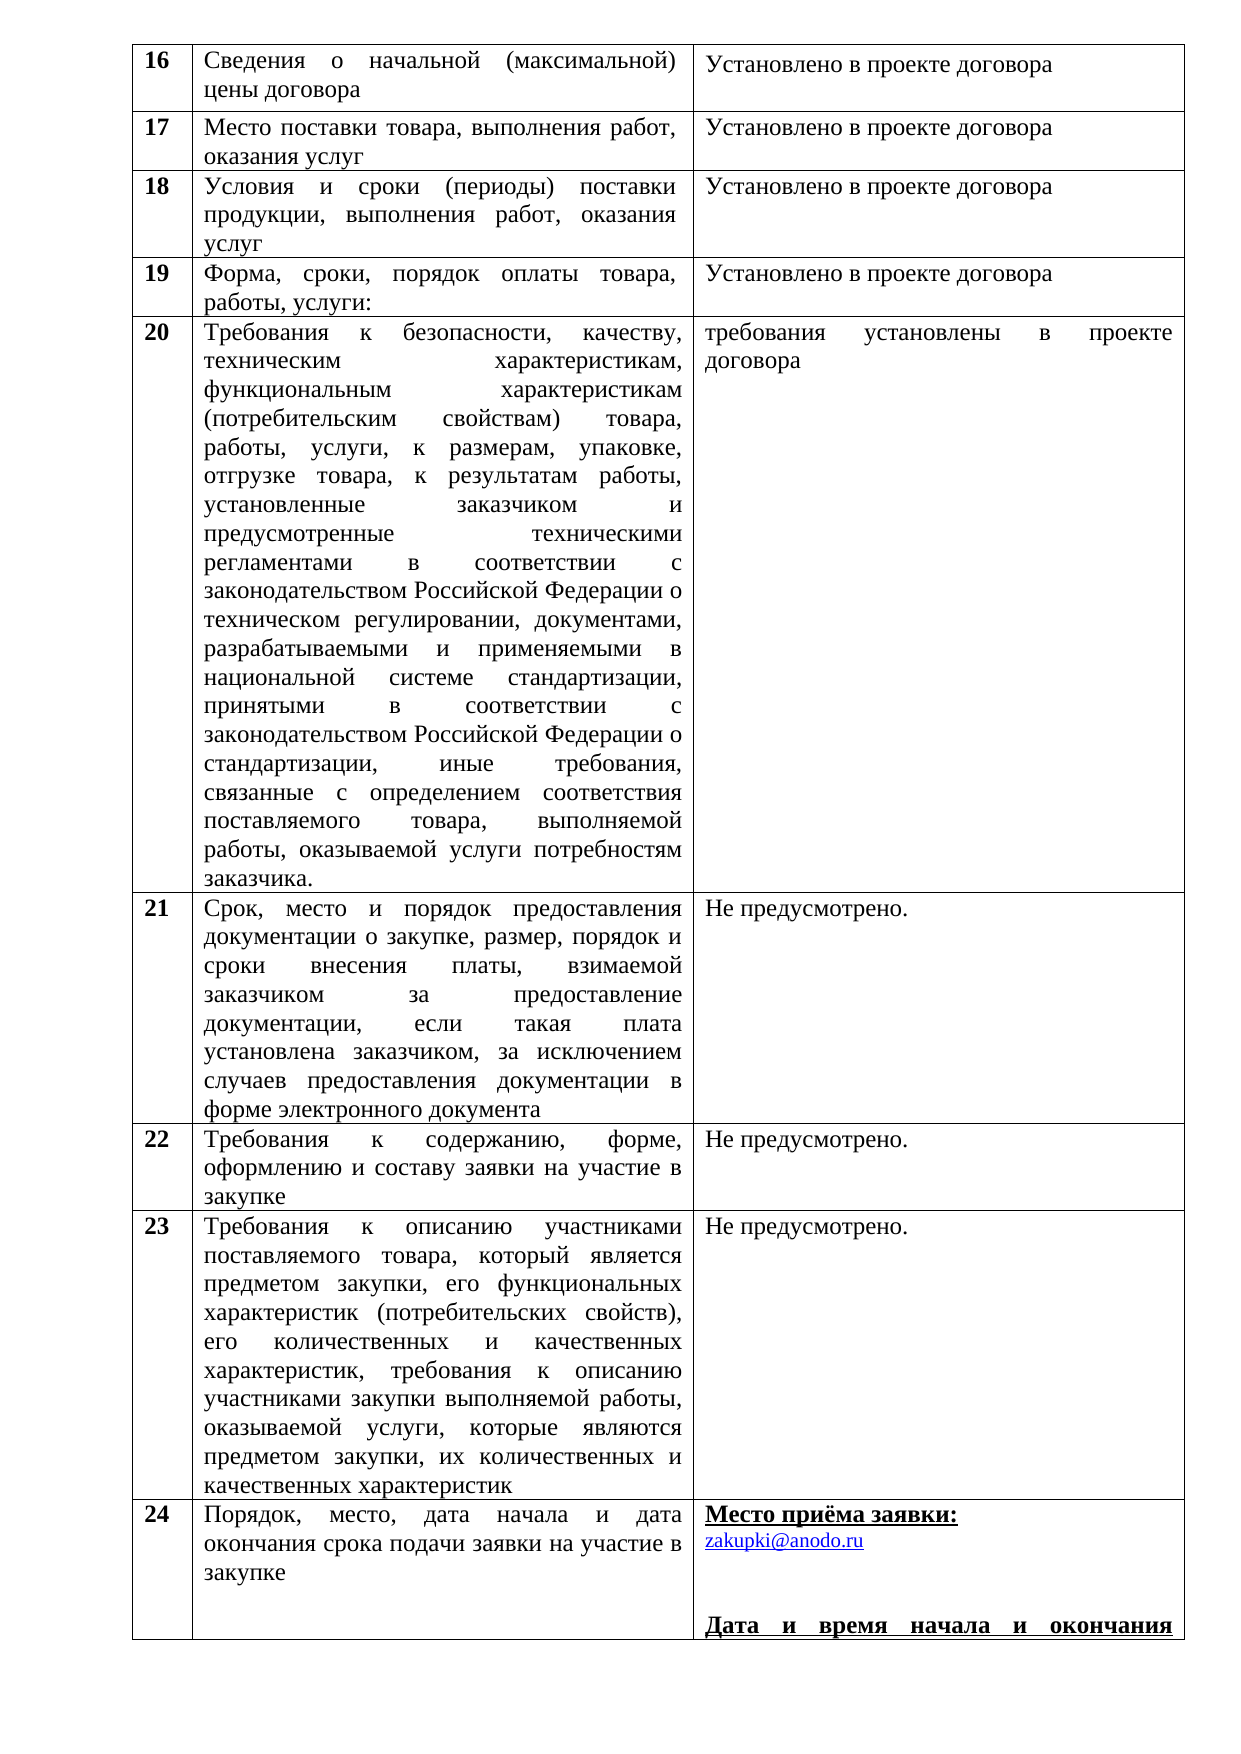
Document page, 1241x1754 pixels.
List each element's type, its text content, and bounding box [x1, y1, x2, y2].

table_cell 19 [133, 258, 192, 316]
table_cell 20 [133, 317, 192, 892]
table_cell Установлено в проекте договора [694, 258, 1184, 316]
table_cell Установлено в проекте договора [694, 171, 1184, 257]
table_cell Не предусмотрено. [694, 1124, 1184, 1210]
table_cell Требования к содержанию, форме, оформлению и составу заявки на участие в закупке [193, 1124, 693, 1210]
table_cell требования установлены в проекте договора [694, 317, 1184, 892]
table_cell Не предусмотрено. [694, 893, 1184, 1123]
table_cell Установлено в проекте договора [694, 45, 1184, 111]
table_cell Место поставки товара, выполнения работ, оказания услуг [193, 112, 693, 170]
table_cell 17 [133, 112, 192, 170]
table_cell Форма, сроки, порядок оплаты товара, работы, услуги: [193, 258, 693, 316]
table_cell 24 [133, 1500, 192, 1639]
table_cell Требования к безопасности, качеству, техническим характеристикам, функциональным характеристикам (потребительским свойствам) товара, работы, услуги, к размерам, упаковке, отгрузке товара, к результатам работы, установленные заказчиком и предусмотренные техническими регламентами в соответствии с законодательством Российской Федерации о техническом регулировании, документами, разрабатываемыми и применяемыми в национальной системе стандартизации, принятыми в соответствии с законодательством Российской Федерации о стандартизации, иные требования, связанные с определением соответствия поставляемого товара, выполняемой работы, оказываемой услуги потребностям заказчика. [193, 317, 693, 892]
table_cell Сведения о начальной (максимальной) цены договора [193, 45, 693, 111]
table_cell Установлено в проекте договора [694, 112, 1184, 170]
table_cell 22 [133, 1124, 192, 1210]
table_cell 23 [133, 1211, 192, 1498]
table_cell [193, 1500, 693, 1639]
table_cell 18 [133, 171, 192, 257]
table_cell Требования к описанию участниками поставляемого товара, который является предметом закупки, его функциональных характеристик (потребительских свойств), его количественных и качественных характеристик, требования к описанию участниками закупки выполняемой работы, оказываемой услуги, которые являются предметом закупки, их количественных и качественных характеристик [193, 1211, 693, 1498]
table_cell Не предусмотрено. [694, 1211, 1184, 1498]
table_cell 16 [133, 45, 192, 111]
table_cell Срок, место и порядок предоставления документации о закупке, размер, порядок и сроки внесения платы, взимаемой заказчиком за предоставление документации, если такая плата установлена заказчиком, за исключением случаев предоставления документации в форме электронного документа [193, 893, 693, 1123]
table_cell 21 [133, 893, 192, 1123]
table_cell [694, 1500, 1184, 1639]
table_cell Условия и сроки (периоды) поставки продукции, выполнения работ, оказания услуг [193, 171, 693, 257]
